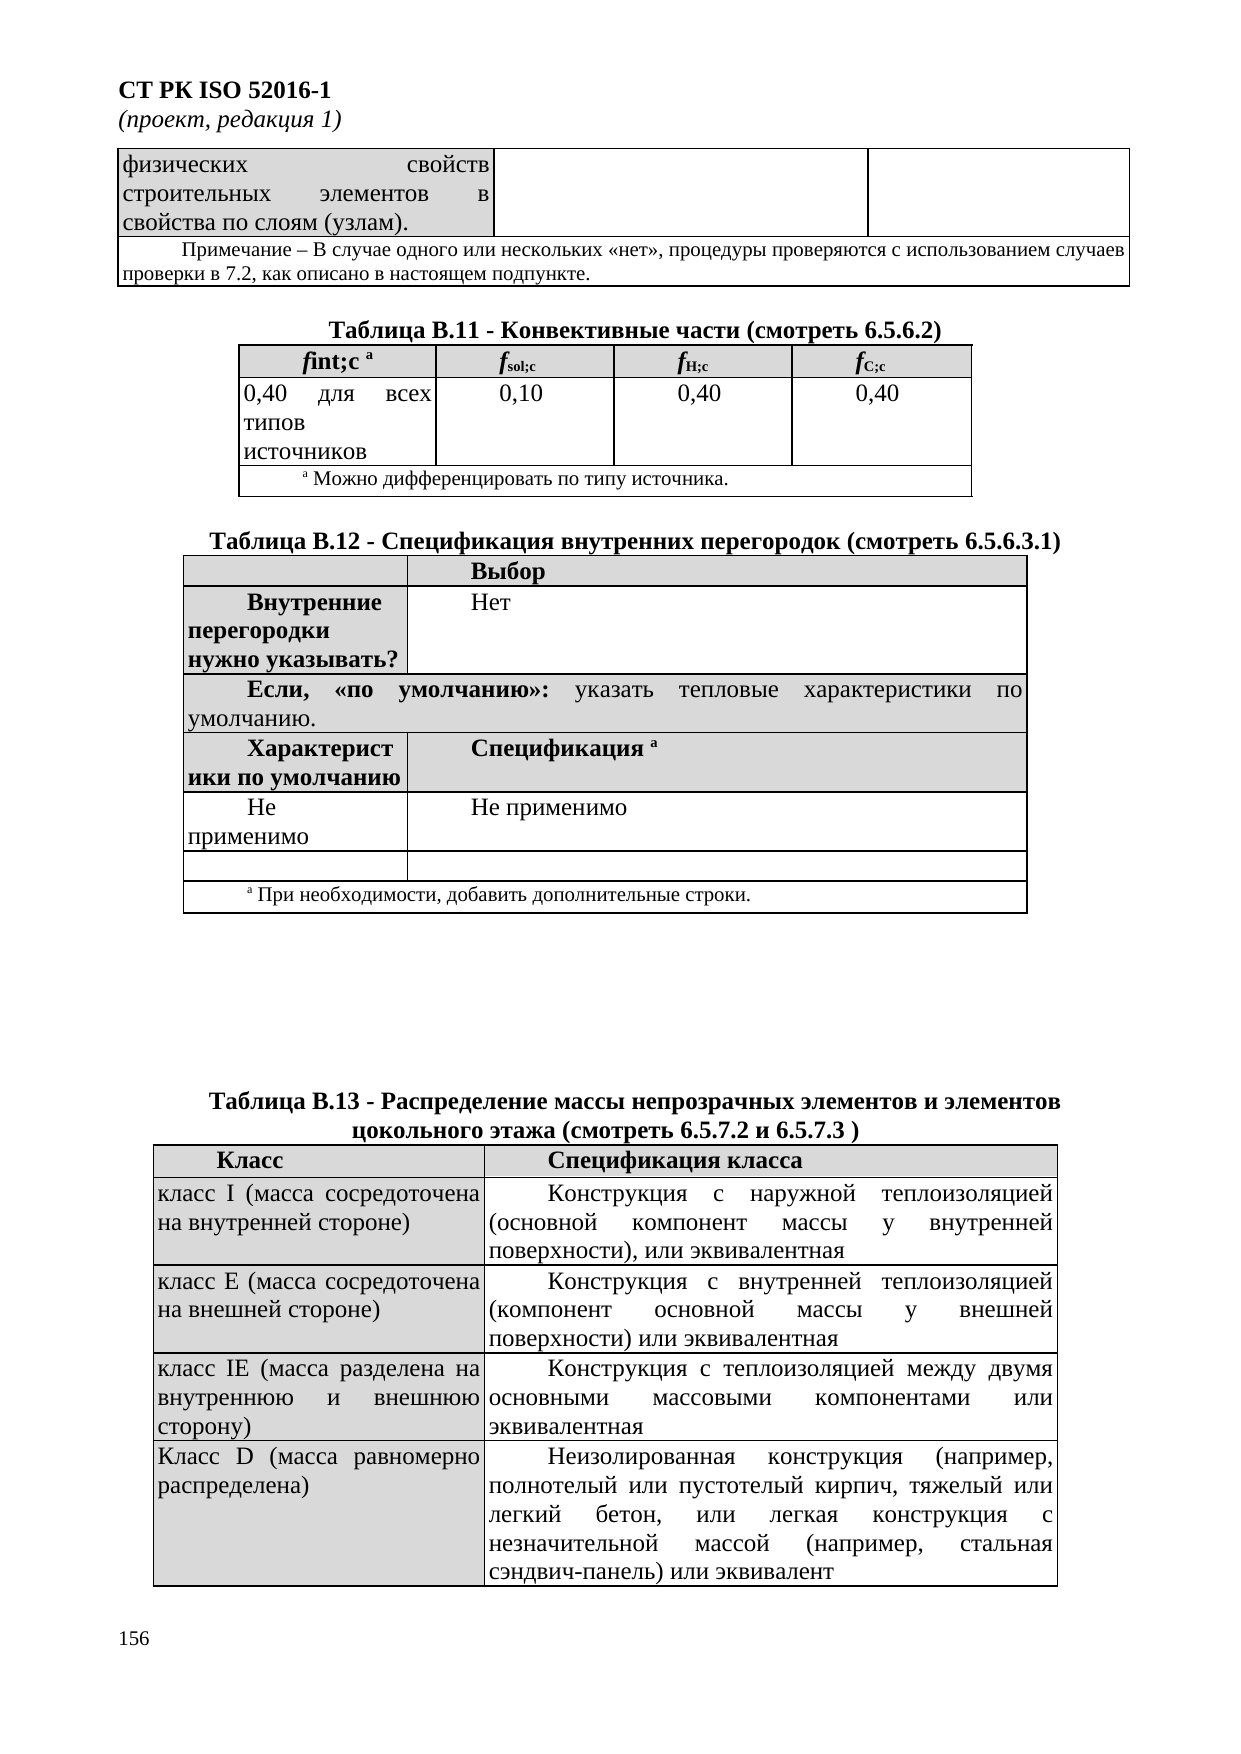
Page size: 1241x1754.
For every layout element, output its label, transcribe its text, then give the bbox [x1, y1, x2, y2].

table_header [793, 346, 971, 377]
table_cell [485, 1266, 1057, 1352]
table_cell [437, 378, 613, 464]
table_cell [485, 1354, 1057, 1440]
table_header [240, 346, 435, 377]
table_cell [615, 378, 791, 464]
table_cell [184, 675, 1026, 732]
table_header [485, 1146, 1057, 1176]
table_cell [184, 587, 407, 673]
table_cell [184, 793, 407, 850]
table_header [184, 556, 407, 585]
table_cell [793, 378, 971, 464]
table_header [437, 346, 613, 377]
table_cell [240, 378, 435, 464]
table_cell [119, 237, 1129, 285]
text Таблица В.13 - Распределение массы непрозрачных элементов и элементов цокольного этажа (смотреть 6.5.7.2 и 6.5.7.3 ) [118, 1086, 1092, 1144]
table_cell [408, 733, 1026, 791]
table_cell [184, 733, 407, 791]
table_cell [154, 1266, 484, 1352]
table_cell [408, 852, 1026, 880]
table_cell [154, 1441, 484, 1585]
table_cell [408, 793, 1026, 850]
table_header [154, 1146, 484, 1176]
text Таблица В.11 - Конвективные части (смотреть 6.5.6.2) [118, 316, 1092, 344]
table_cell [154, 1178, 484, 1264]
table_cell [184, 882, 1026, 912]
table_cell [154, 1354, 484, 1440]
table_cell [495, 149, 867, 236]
text Таблица B.12 - Спецификация внутренних перегородок (смотреть 6.5.6.3.1) [118, 526, 1092, 555]
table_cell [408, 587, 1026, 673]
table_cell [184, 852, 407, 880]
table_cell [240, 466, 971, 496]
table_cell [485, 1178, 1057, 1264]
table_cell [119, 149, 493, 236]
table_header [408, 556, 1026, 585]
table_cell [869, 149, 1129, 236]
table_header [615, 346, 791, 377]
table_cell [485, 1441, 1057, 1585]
